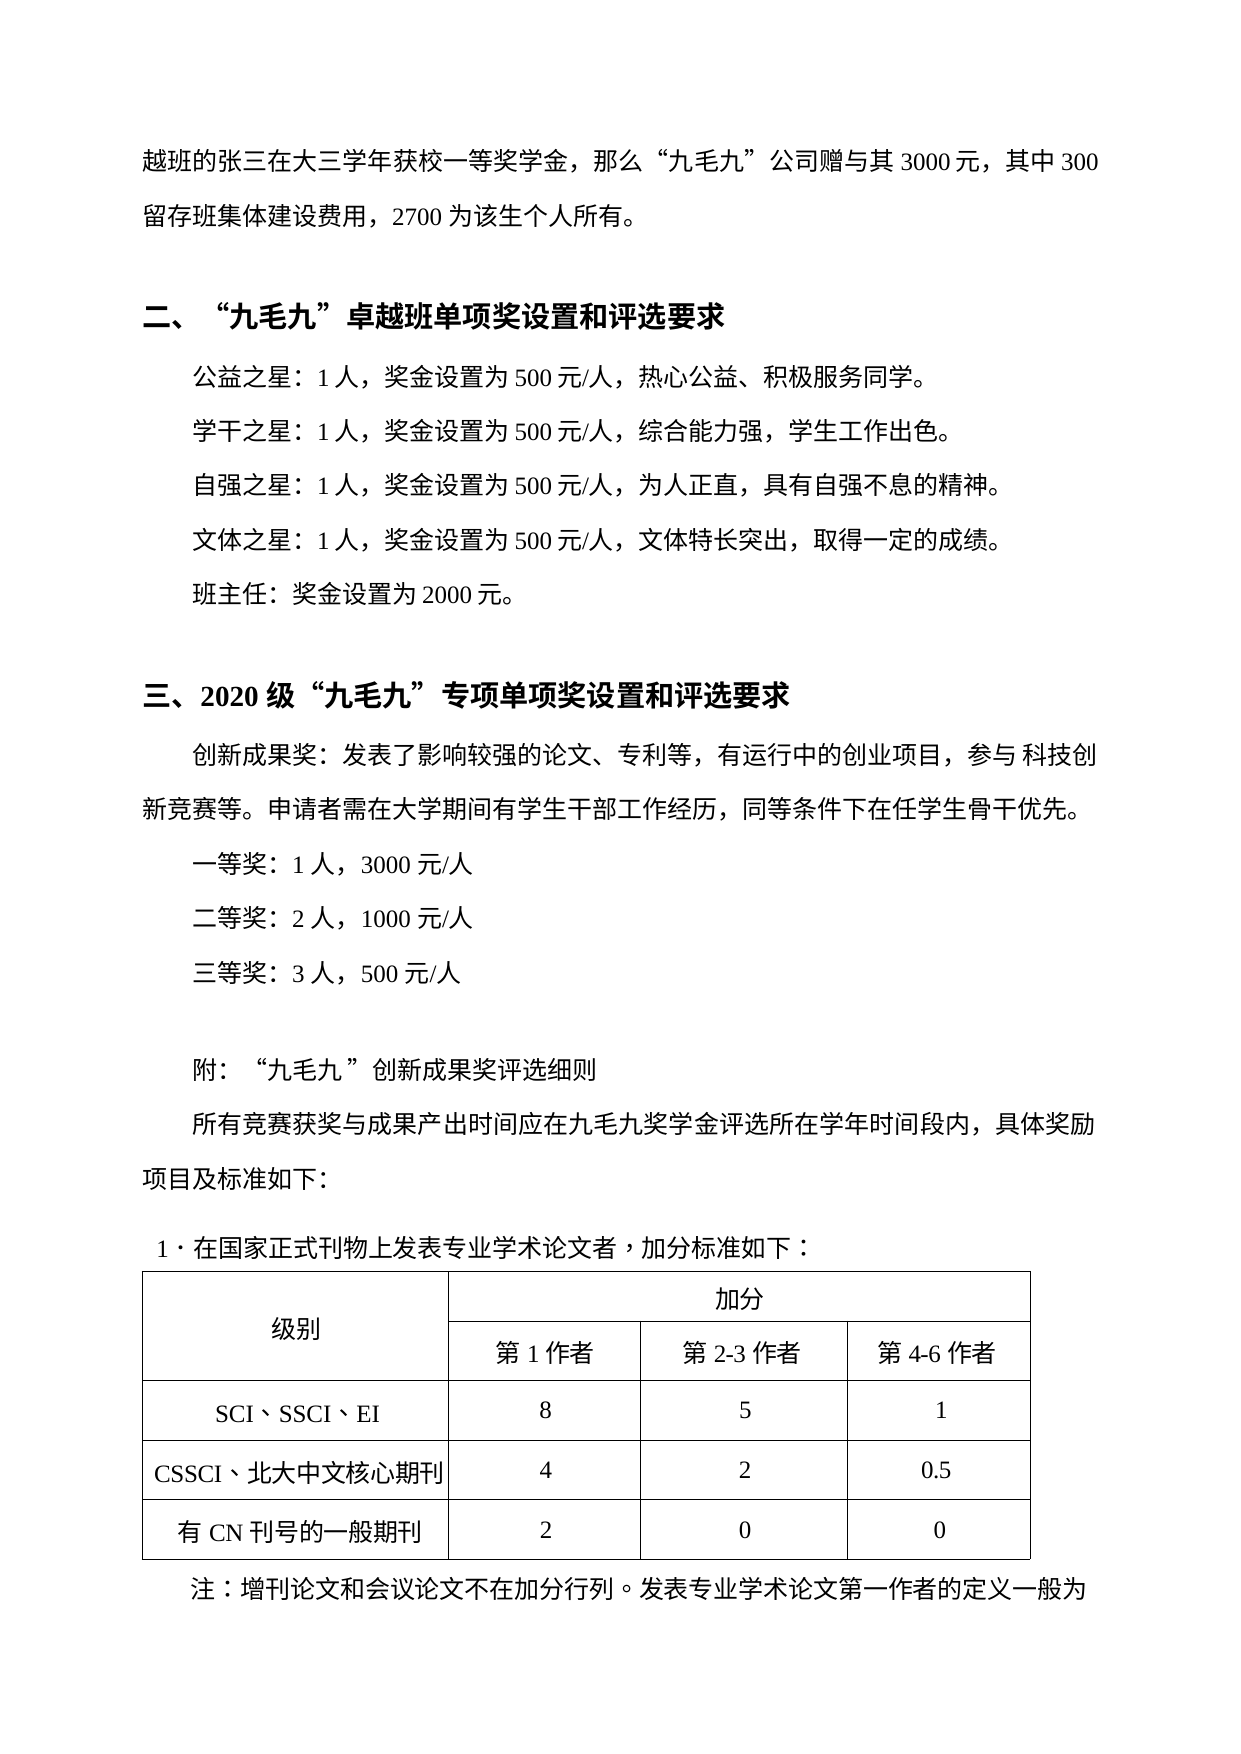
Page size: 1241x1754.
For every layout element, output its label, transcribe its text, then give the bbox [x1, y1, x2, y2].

table_cell 有 CN 刊号的一般期刊 [143, 1500, 448, 1559]
table_cell 第 4-6 作者 [848, 1322, 1030, 1380]
text 班主任：奖金设置为2000元。 [142, 574, 1098, 611]
text 三、2020 级“九毛九”专项单项奖设置和评选要求 [142, 672, 1098, 714]
table_cell 5 [641, 1381, 847, 1439]
table_cell 2 [641, 1441, 847, 1499]
table_header 加分 [449, 1272, 1030, 1321]
table_cell 4 [449, 1441, 640, 1499]
text 公益之星：1人，奖金设置为500元/人，热心公益、积极服务同学。 [142, 357, 1098, 393]
text 三等奖：3 人，500 元/人 [142, 953, 1098, 989]
table_cell 1 [848, 1381, 1030, 1439]
text 附：“九毛九 ”创新成果奖评选细则 [142, 1051, 1098, 1087]
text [142, 1571, 1087, 1605]
table_header 级别 [143, 1272, 448, 1380]
text 一等奖：1 人，3000 元/人 [142, 844, 1098, 881]
table_cell 第 2-3 作者 [641, 1322, 847, 1380]
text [142, 142, 1098, 232]
table_cell 0 [641, 1500, 847, 1559]
table_cell 第 1 作者 [449, 1322, 640, 1380]
text 文体之星：1人，奖金设置为500元/人，文体特长突出，取得一定的成绩。 [142, 520, 1098, 556]
table_cell 2 [449, 1500, 640, 1559]
text 创新成果奖：发表了影响较强的论文、专利等，有运行中的创业项目，参与 科技创新竞赛等。申请者需在大学期间有学生干部工作经历，同等条件下在任学生骨干优先。 [142, 736, 1098, 826]
text 1．在国家正式刊物上发表专业学术论文者，加分标准如下： [156, 1233, 1098, 1264]
table_cell SCI、SSCI、EI [143, 1381, 448, 1439]
table_cell 8 [449, 1381, 640, 1439]
text 所有竞赛获奖与成果产出时间应在九毛九奖学金评选所在学年时间段内，具体奖励项目及标准如下： [142, 1105, 1098, 1196]
table_cell 0.5 [848, 1441, 1030, 1499]
text 自强之星：1人，奖金设置为500元/人，为人正直，具有自强不息的精神。 [142, 466, 1098, 502]
text 二等奖：2 人，1000 元/人 [142, 899, 1098, 935]
table_cell 0 [848, 1500, 1030, 1559]
text 二、“九毛九”卓越班单项奖设置和评选要求 [142, 294, 1098, 336]
table_cell CSSCI、北大中文核心期刊 [143, 1441, 448, 1499]
text 学干之星：1人，奖金设置为500元/人，综合能力强，学生工作出色。 [142, 411, 1098, 448]
